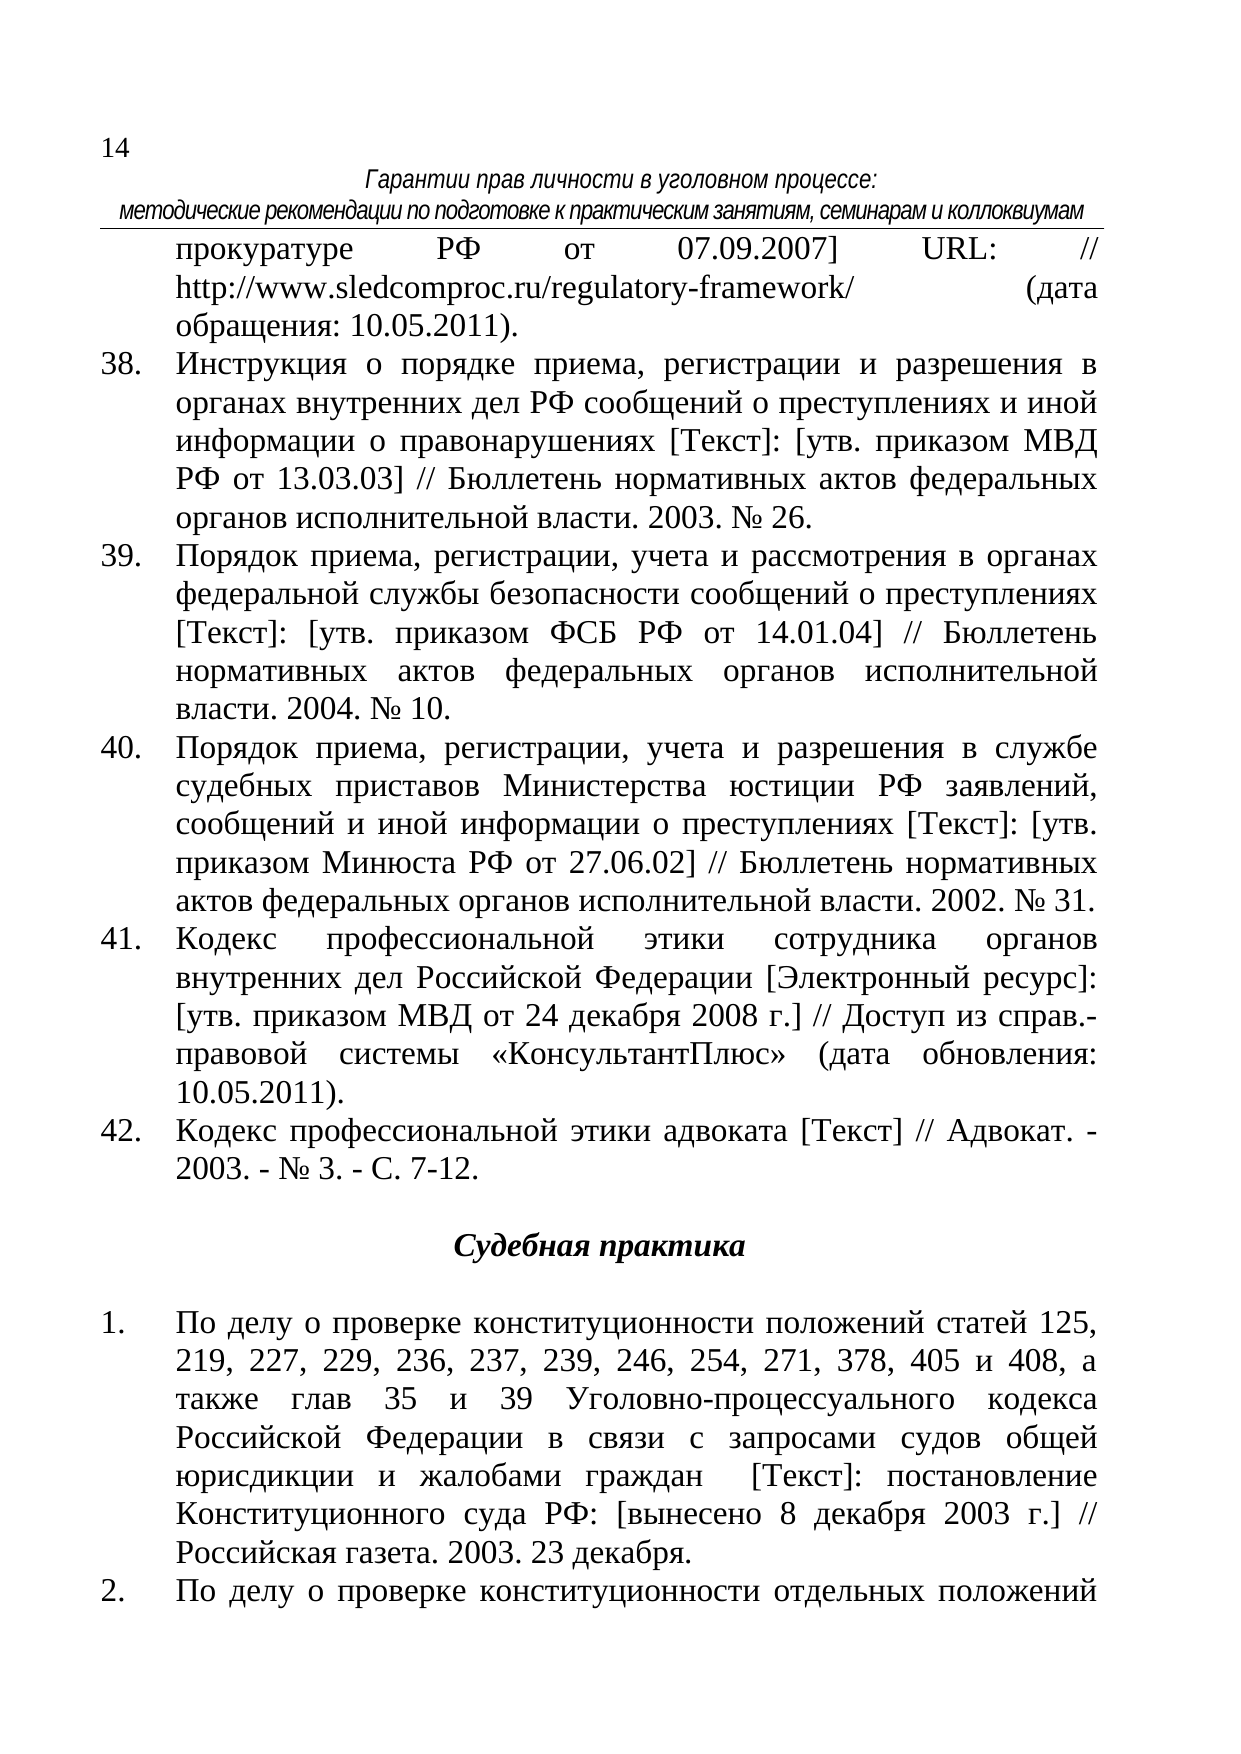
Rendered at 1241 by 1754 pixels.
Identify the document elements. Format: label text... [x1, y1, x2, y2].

list Кодекс профессиональной этики сотрудника органов внутренних дел Российской Федерации [Электронный ресурс]: [утв. приказом МВД от 24 декабря .] // Доступ из справ.-правовой системы «КонсультантПлюс» (дата обновления: 10.05.2011). [100, 919, 1098, 1110]
list Инструкция о порядке приема, регистрации и разрешения в органах внутренних дел РФ сообщений о преступлениях и иной информации о правонарушениях [Текст]: [утв. приказом МВД РФ от 13.03.03] // Бюллетень нормативных актов федеральных органов исполнительной власти. 2003. № 26. [100, 344, 1098, 535]
list Кодекс профессиональной этики адвоката [Текст] // Адвокат. - 2003. - № 3. - С. 7-12. [100, 1110, 1098, 1187]
list По делу о проверке конституционности положений статей 125, 219, 227, 229, 236, 237, 239, 246, 254, 271, 378, 405 и 408, а также глав 35 и 39 Уголовно-процессуального кодекса Российской Федерации в связи с запросами судов общей юрисдикции и жалобами граждан [Текст]: постановление Конституционного суда РФ: [вынесено 8 декабря .] // Российская газета. 2003. 23 декабря. [100, 1302, 1098, 1570]
list Порядок приема, регистрации, учета и рассмотрения в органах федеральной службы безопасности сообщений о преступлениях [Текст]: [утв. приказом ФСБ РФ от 14.01.04] // Бюллетень нормативных актов федеральных органов исполнительной власти. 2004. № 10. [100, 535, 1098, 727]
text Судебная практика [100, 1225, 1098, 1264]
list Порядок приема, регистрации, учета и разрешения в службе судебных приставов Министерства юстиции РФ заявлений, сообщений и иной информации о преступлениях [Текст]: [утв. приказом Минюста РФ от 27.06.02] // Бюллетень нормативных актов федеральных органов исполнительной власти. 2002. № 31. [100, 727, 1098, 919]
